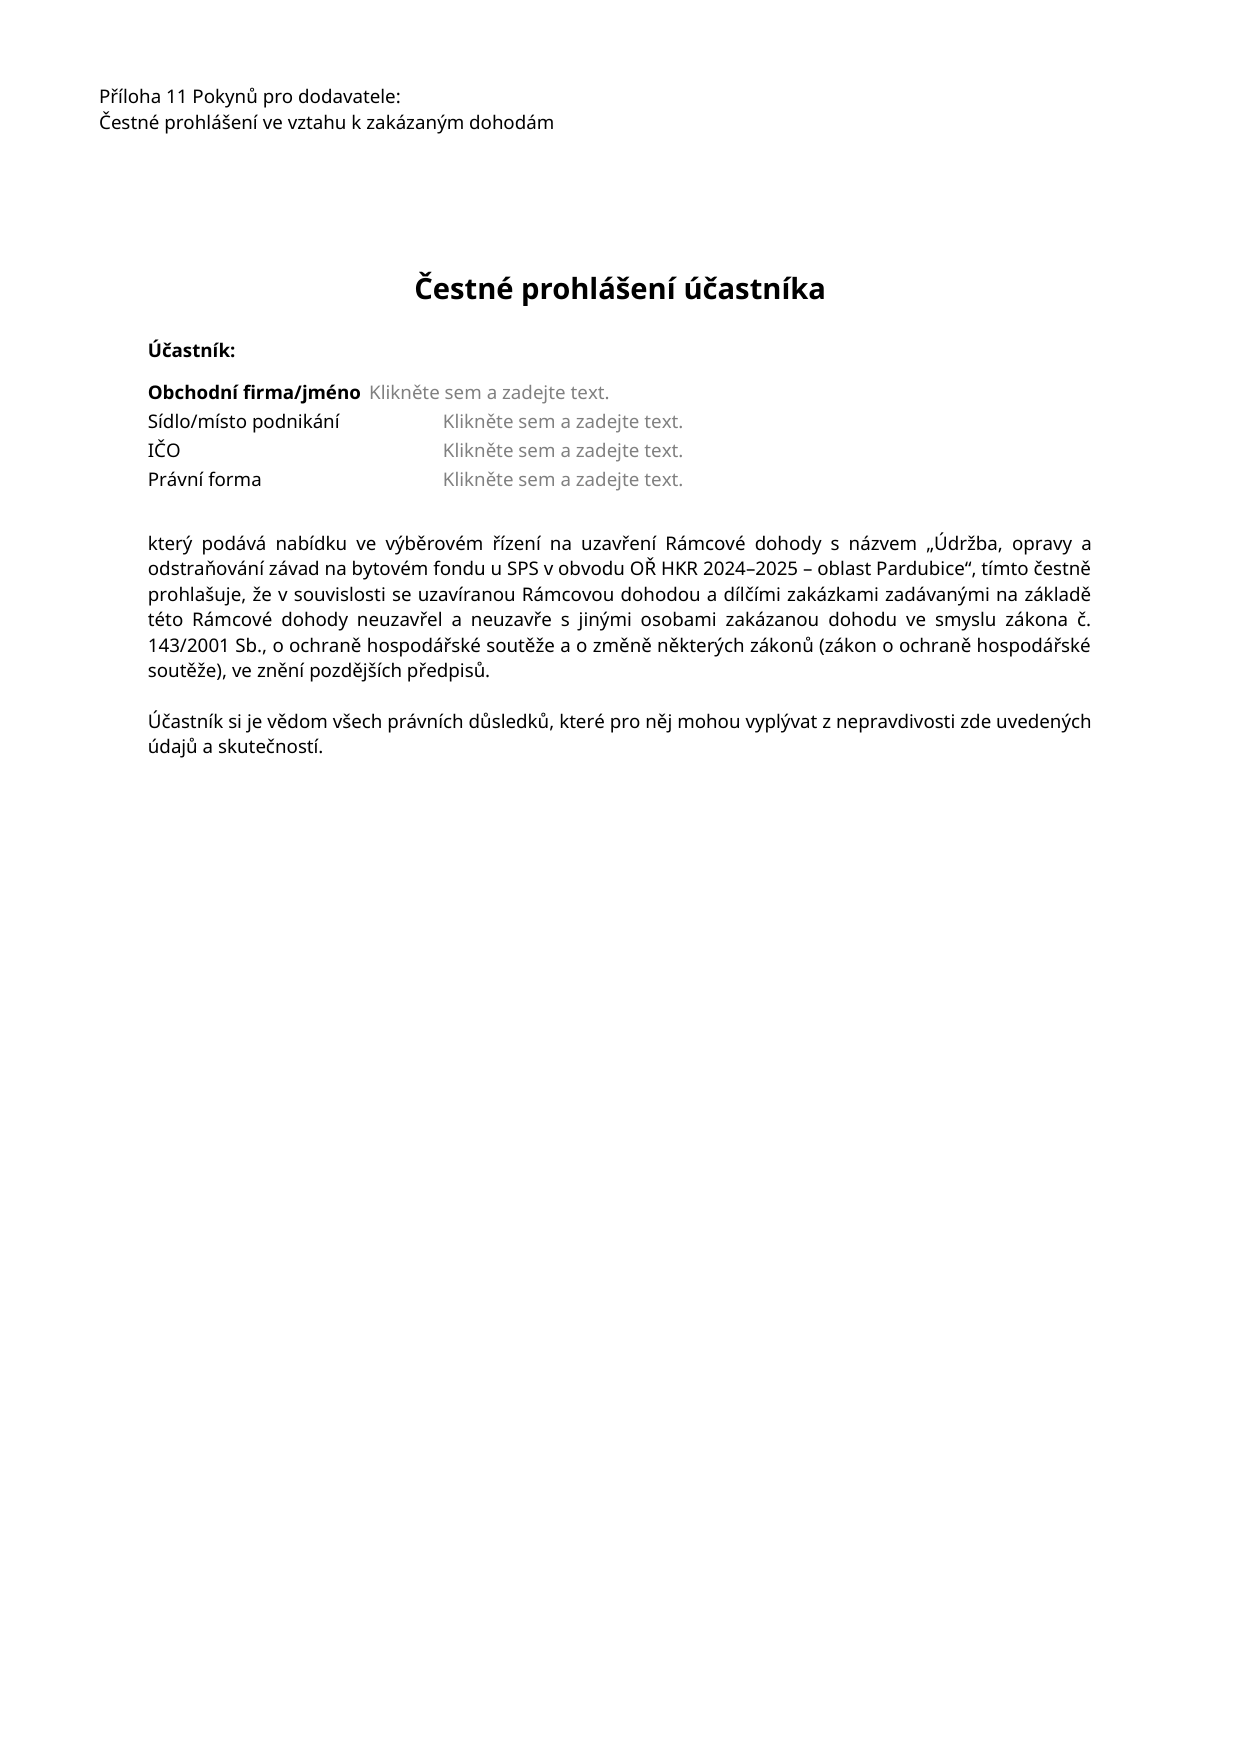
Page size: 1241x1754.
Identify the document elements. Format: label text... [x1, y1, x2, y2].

text Obchodní firma/jméno [148, 376, 1093, 405]
text Sídlo/místo podnikání [148, 405, 1093, 434]
text Právní forma [148, 463, 1093, 492]
text Účastník si je vědom všech právních důsledků, které pro něj mohou vyplývat z nepravdivosti zde uvedených údajů a skutečností. [148, 708, 1093, 759]
text IČO [148, 434, 1093, 463]
title Čestné prohlášení účastníka [148, 268, 1093, 308]
text který podává nabídku ve výběrovém řízení na uzavření Rámcové dohody s názvem „Údržba, opravy a odstraňování závad na bytovém fondu u SPS v obvodu OŘ HKR 2024–2025 – oblast Pardubice“, tímto čestně prohlašuje, že v souvislosti se uzavíranou Rámcovou dohodou a dílčími zakázkami zadávanými na základě této Rámcové dohody neuzavřel a neuzavře s jinými osobami zakázanou dohodu ve smyslu zákona č. 143/2001 Sb., o ochraně hospodářské soutěže a o změně některých zákonů (zákon o ochraně hospodářské soutěže), ve znění pozdějších předpisů. [148, 530, 1093, 683]
text Účastník: [148, 333, 1093, 364]
